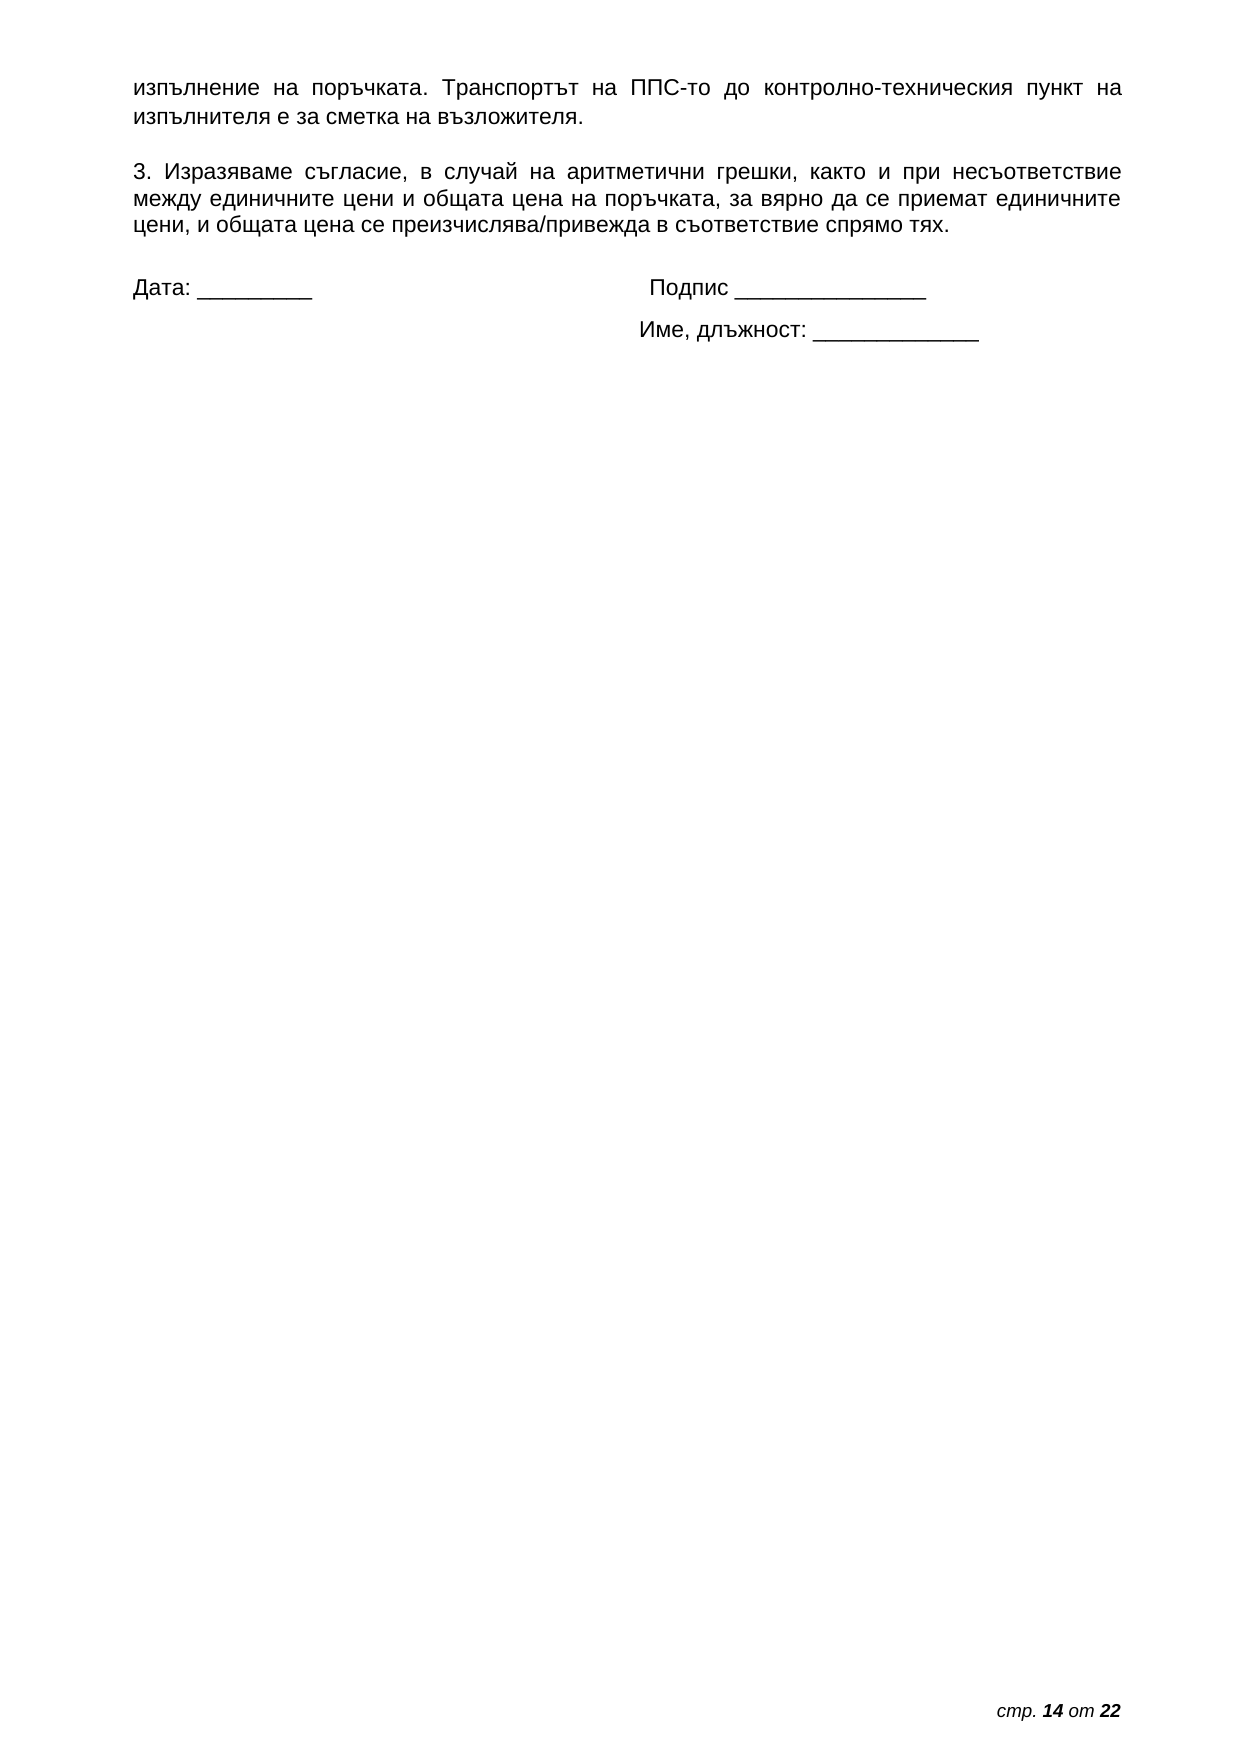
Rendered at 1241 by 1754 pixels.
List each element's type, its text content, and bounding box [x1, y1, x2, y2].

text Име, длъжност: _____________ [133, 316, 1122, 343]
text 3. Изразяваме съгласие, в случай на аритметични грешки, както и при несъответствие между единичните цени и общата цена на поръчката, за вярно да се приемат единичните цени, и общата цена се преизчислява/привежда в съответствие спрямо тях. [133, 158, 1122, 237]
text Дата: _________ Подпис _______________ [133, 274, 1122, 300]
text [133, 74, 1122, 129]
